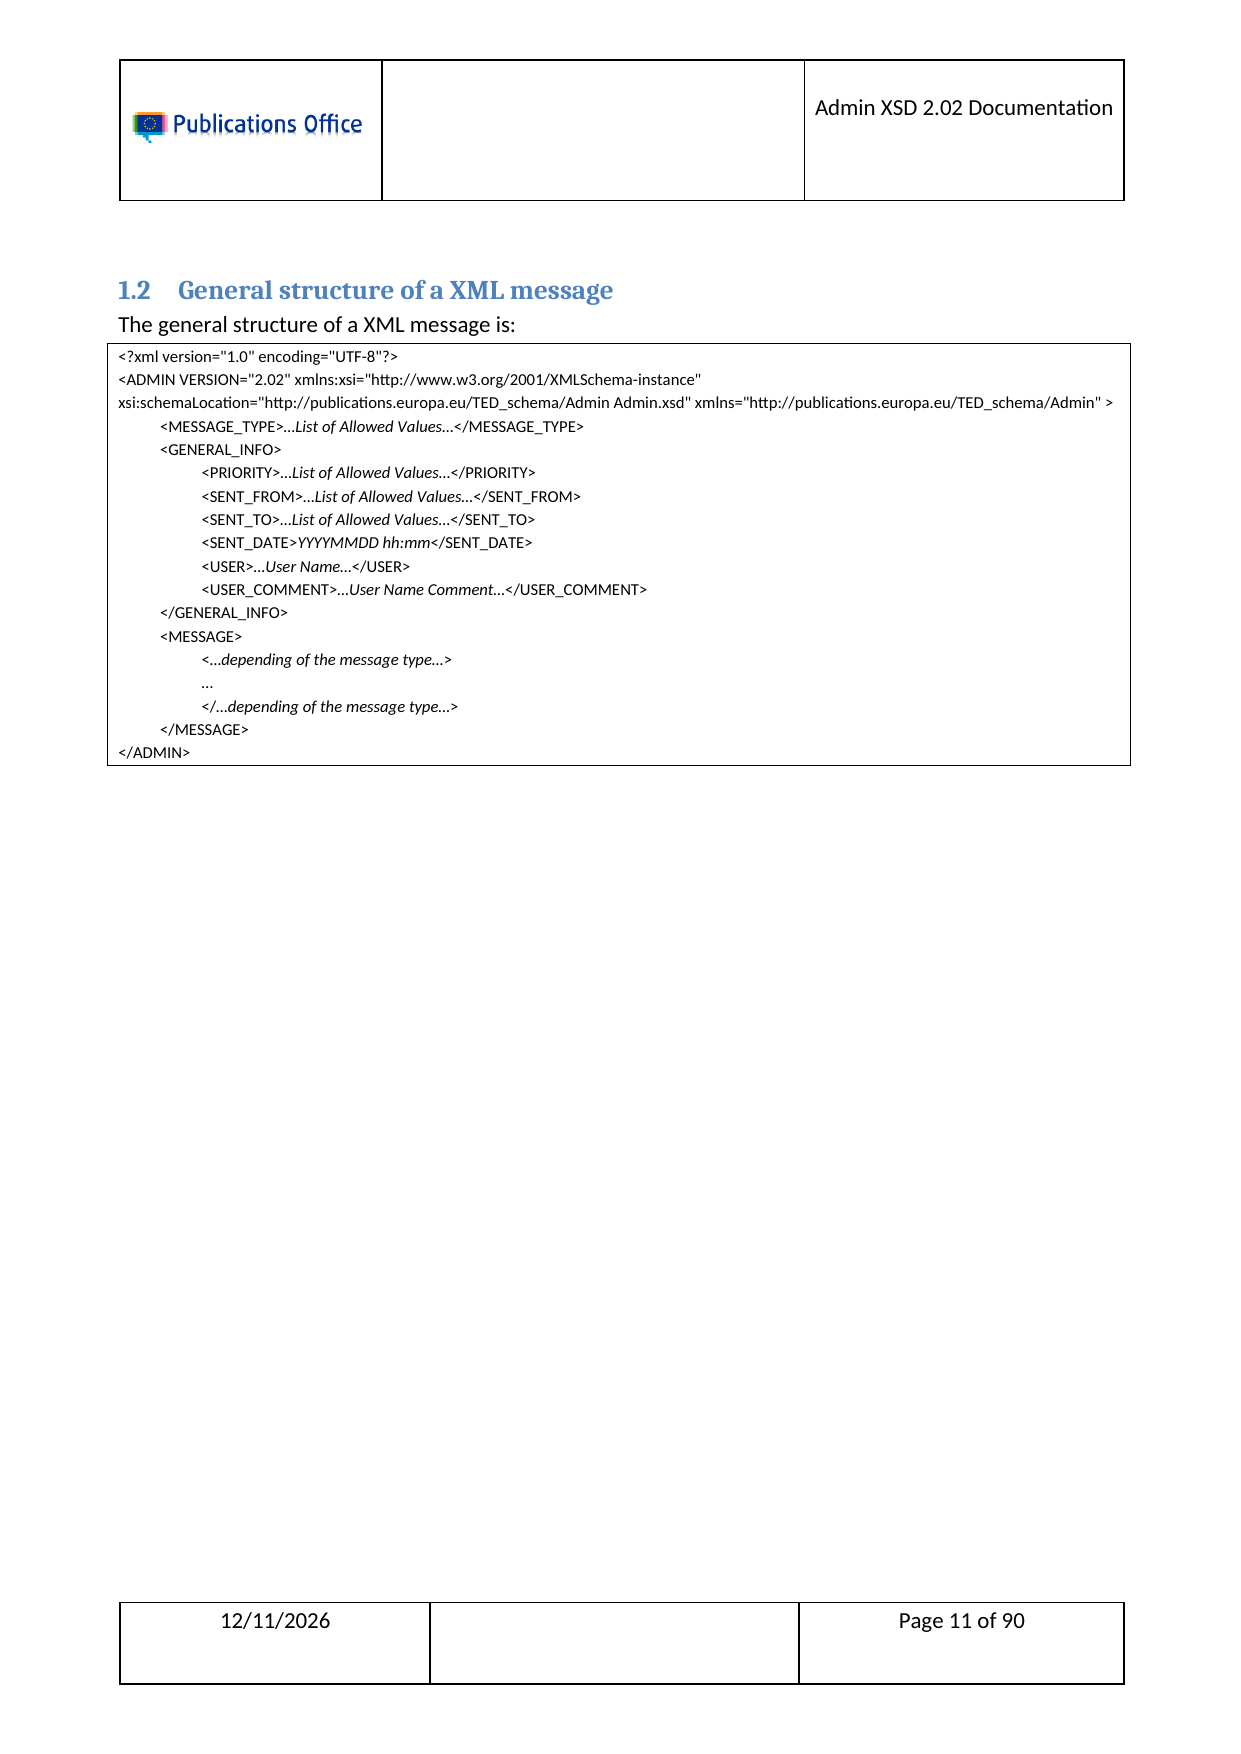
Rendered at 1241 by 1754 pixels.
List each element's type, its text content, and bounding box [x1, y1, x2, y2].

text <MESSAGE_TYPE>…List of Allowed Values…</MESSAGE_TYPE> [108, 413, 1130, 436]
text </MESSAGE> [108, 716, 1130, 739]
text <?xml version="1.0" encoding="UTF-8"?> [108, 344, 1130, 366]
text The general structure of a XML message is: [118, 311, 1122, 339]
text <…depending of the message type…> [108, 646, 1130, 669]
text </…depending of the message type…> [108, 693, 1130, 716]
text <PRIORITY>…List of Allowed Values…</PRIORITY> [108, 459, 1130, 483]
text <SENT_DATE>YYYYMMDD hh:mm</SENT_DATE> [108, 529, 1130, 553]
picture [132, 112, 370, 143]
subtitle General structure of a XML message [118, 275, 1122, 306]
text </ADMIN> [108, 739, 1130, 765]
text <USER_COMMENT>…User Name Comment…</USER_COMMENT> [108, 576, 1130, 599]
text <ADMIN VERSION="2.02" xmlns:xsi="http://www.w3.org/2001/XMLSchema-instance" xsi:schemaLocation="http://publications.europa.eu/TED_schema/Admin Admin.xsd" xmlns="http://publications.europa.eu/TED_schema/Admin" > [108, 366, 1130, 413]
text <GENERAL_INFO> [108, 436, 1130, 459]
text <SENT_FROM>…List of Allowed Values…</SENT_FROM> [108, 483, 1130, 506]
text <MESSAGE> [108, 623, 1130, 646]
text <SENT_TO>…List of Allowed Values…</SENT_TO> [108, 506, 1130, 529]
text </GENERAL_INFO> [108, 599, 1130, 623]
text … [108, 669, 1130, 693]
text <USER>…User Name…</USER> [108, 553, 1130, 576]
